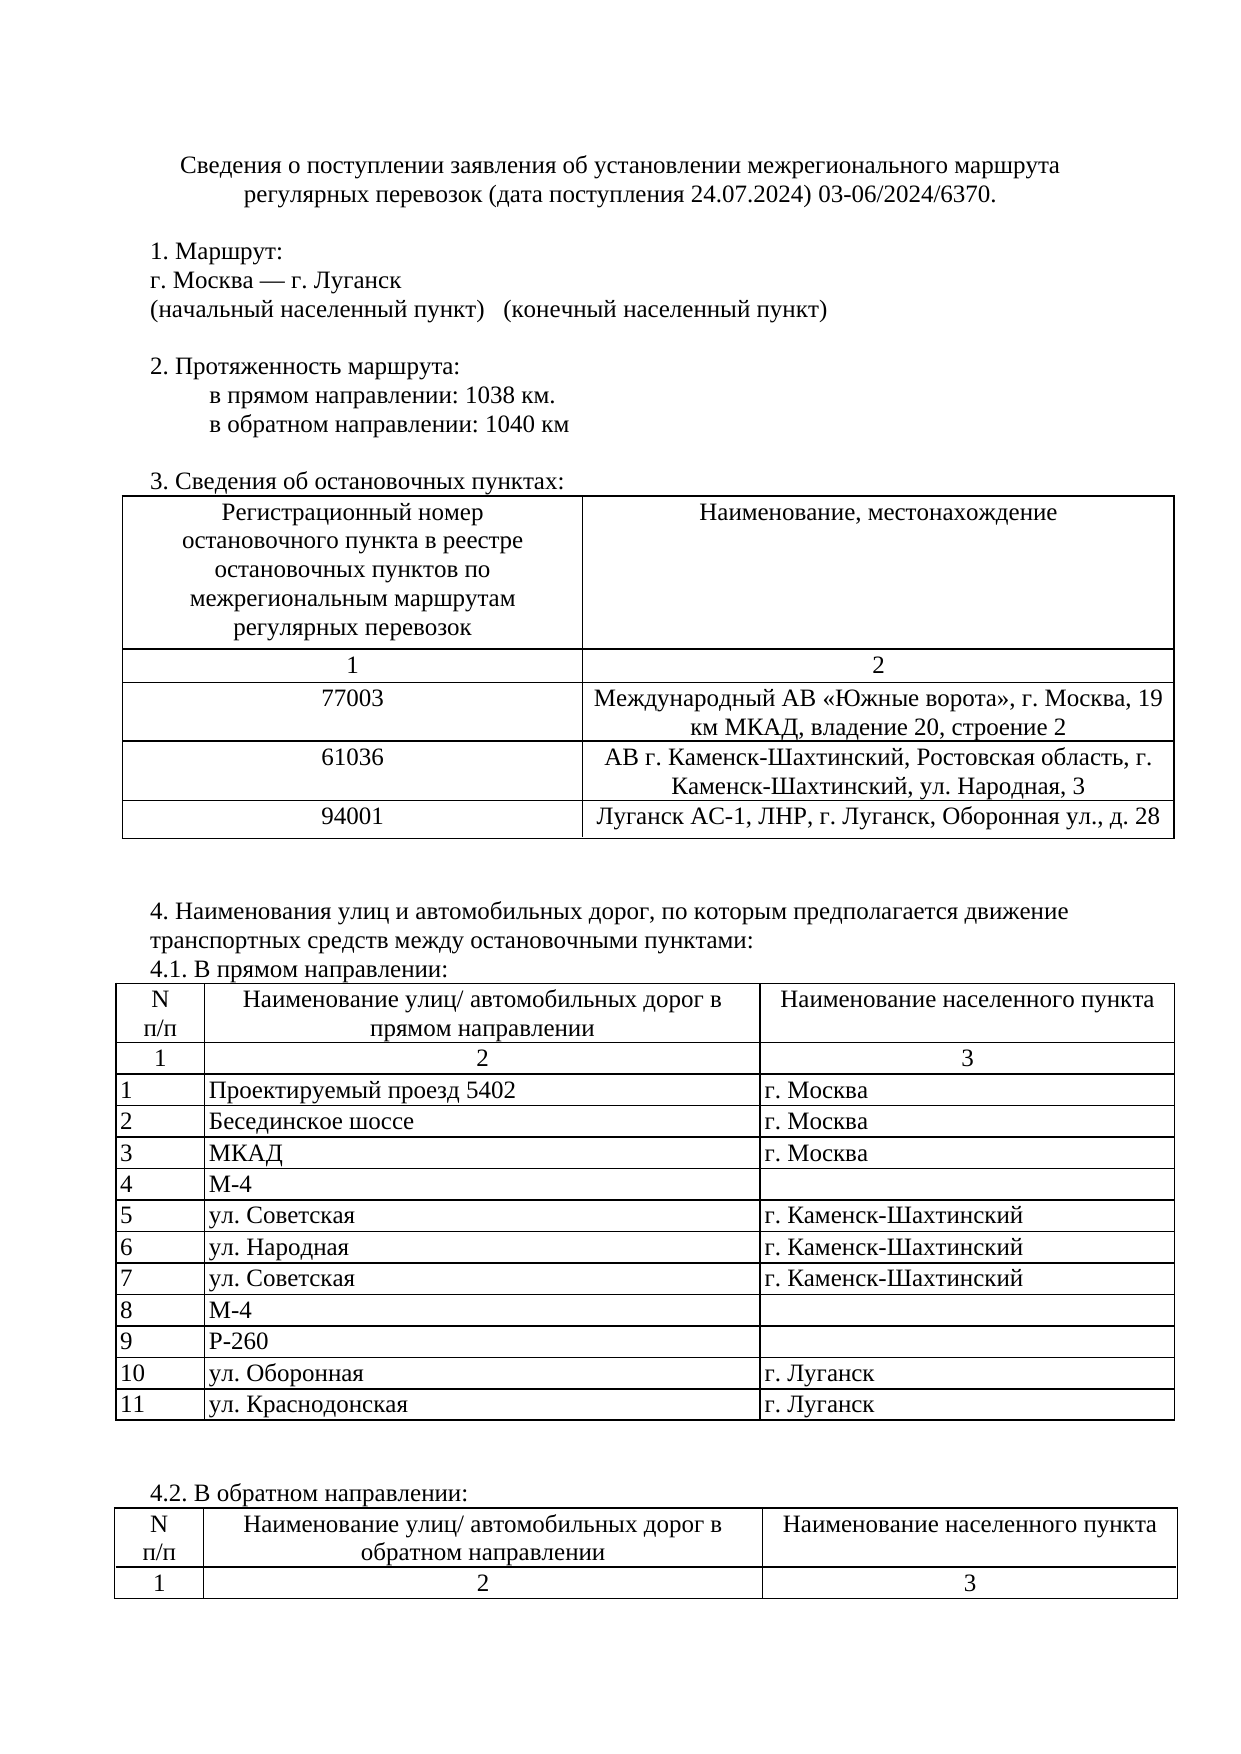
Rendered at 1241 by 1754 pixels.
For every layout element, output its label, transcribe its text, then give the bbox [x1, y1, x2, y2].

table_cell 4 [117, 1169, 204, 1199]
table_cell 7 [117, 1264, 204, 1293]
table_cell Р-260 [205, 1327, 759, 1356]
table_cell 94001 [123, 801, 582, 837]
table_cell 61036 [123, 742, 582, 799]
table_cell М-4 [205, 1169, 759, 1199]
table_cell 5 [117, 1201, 204, 1231]
table_cell г. Москва [761, 1075, 1174, 1105]
table_cell г. Каменск-Шахтинский [761, 1201, 1174, 1231]
table_cell Международный АВ «Южные ворота», г. Москва, 19 км МКАД, владение 20, строение 2 [583, 683, 1173, 740]
table_cell ул. Краснодонская [205, 1390, 759, 1419]
text 3. Сведения об остановочных пунктах: [150, 466, 1090, 495]
table_cell [761, 1327, 1174, 1356]
table_cell 8 [117, 1295, 204, 1325]
table_cell 9 [117, 1327, 204, 1356]
text Сведения о поступлении заявления об установлении межрегионального маршрута регулярных перевозок (дата поступления 24.07.2024) 03-06/2024/6370. [150, 150, 1090, 207]
table_cell г. Москва [761, 1106, 1174, 1136]
table_header Наименование улиц/ автомобильных дорог в обратном направлении [204, 1509, 762, 1566]
table_cell 3 [117, 1138, 204, 1168]
table_header N п/п [115, 1509, 203, 1566]
table_cell ул. Народная [205, 1232, 759, 1262]
table_header N п/п [117, 984, 204, 1042]
table_cell АВ г. Каменск-Шахтинский, Ростовская область, г. Каменск-Шахтинский, ул. Народная, 3 [583, 742, 1173, 799]
text г. Москва — г. Луганск [150, 265, 1090, 294]
table_cell г. Луганск [761, 1358, 1174, 1388]
table_cell г. Москва [761, 1138, 1174, 1168]
table_cell 1 [117, 1043, 204, 1073]
table_cell ул. Оборонная [205, 1358, 759, 1388]
table_header Наименование, местонахождение [583, 497, 1173, 648]
table_cell Луганск АС-1, ЛНР, г. Луганск, Оборонная ул., д. 28 [583, 801, 1173, 837]
text (начальный населенный пункт) (конечный населенный пункт) [150, 294, 1090, 322]
table_cell 3 [763, 1566, 1177, 1598]
table_header Регистрационный номер остановочного пункта в реестре остановочных пунктов по межрегиональным маршрутам регулярных перевозок [123, 497, 582, 648]
table_cell МКАД [205, 1138, 759, 1168]
table_cell [761, 1295, 1174, 1325]
table_cell 1 [117, 1075, 204, 1105]
table_cell г. Каменск-Шахтинский [761, 1264, 1174, 1293]
text в обратном направлении: 1040 км [150, 409, 1090, 437]
table_header Наименование населенного пункта [761, 984, 1174, 1042]
table_cell 2 [583, 650, 1173, 681]
table_cell М-4 [205, 1295, 759, 1325]
text 1. Маршрут: [150, 236, 1090, 265]
table_header Наименование населенного пункта [763, 1509, 1177, 1566]
text 4.2. В обратном направлении: [150, 1478, 1090, 1507]
table_cell г. Луганск [761, 1390, 1174, 1419]
table_header Наименование улиц/ автомобильных дорог в прямом направлении [205, 984, 759, 1042]
table_cell ул. Советская [205, 1201, 759, 1231]
table_cell 2 [204, 1568, 762, 1598]
table_cell 1 [123, 650, 582, 681]
table_cell 77003 [123, 683, 582, 740]
table_cell Бесединское шоссе [205, 1106, 759, 1136]
table_cell 6 [117, 1232, 204, 1262]
table_cell г. Каменск-Шахтинский [761, 1232, 1174, 1262]
text в прямом направлении: 1038 км. [150, 380, 1090, 409]
text 2. Протяженность маршрута: [150, 351, 1090, 380]
text 4.1. В прямом направлении: [150, 954, 1090, 983]
table_cell 10 [117, 1358, 204, 1388]
table_cell ул. Советская [205, 1264, 759, 1293]
table_cell 2 [205, 1043, 759, 1073]
table_cell 1 [115, 1567, 203, 1598]
table_cell [761, 1169, 1174, 1199]
table_cell 11 [117, 1390, 204, 1419]
text 4. Наименования улиц и автомобильных дорог, по которым предполагается движение транспортных средств между остановочными пунктами: [150, 896, 1090, 954]
table_cell 3 [761, 1043, 1174, 1073]
table_cell Проектируемый проезд 5402 [205, 1075, 759, 1105]
table_cell 2 [117, 1106, 204, 1136]
